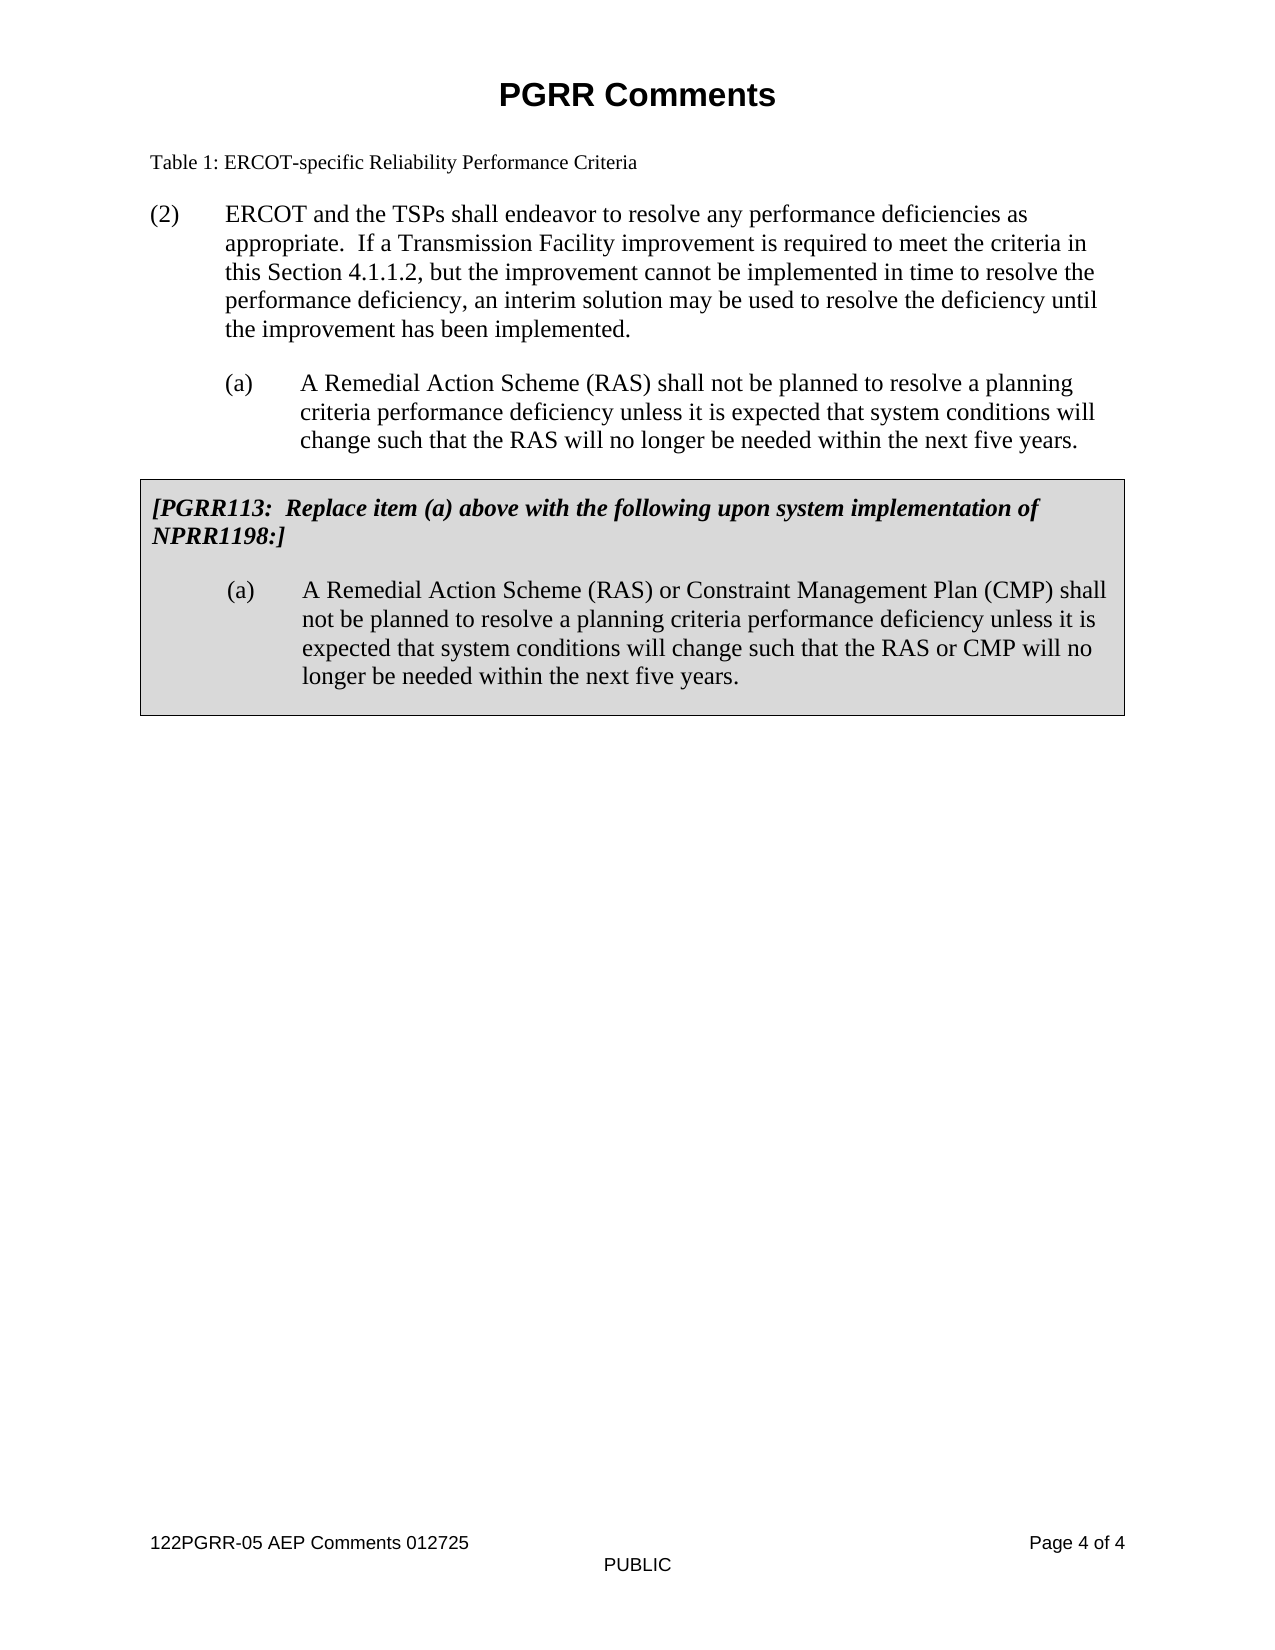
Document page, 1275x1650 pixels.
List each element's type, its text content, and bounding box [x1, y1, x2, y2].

text (a) A Remedial Action Scheme (RAS) shall not be planned to resolve a planning criteria performance deficiency unless it is expected that system conditions will change such that the RAS will no longer be needed within the next five years. [225, 368, 1125, 454]
table_header [PGRR113: Replace item (a) above with the following upon system implementation of NPRR1198:] (a) A Remedial Action Scheme (RAS) or Constraint Management Plan (CMP) shall not be planned to resolve a planning criteria performance deficiency unless it is expected that system conditions will change such that the RAS or CMP will no longer be needed within the next five years. [141, 480, 1124, 715]
text (2) ERCOT and the TSPs shall endeavor to resolve any performance deficiencies as appropriate. If a Transmission Facility improvement is required to meet the criteria in this Section 4.1.1.2, but the improvement cannot be implemented in time to resolve the performance deficiency, an interim solution may be used to resolve the deficiency until the improvement has been implemented. [150, 199, 1125, 343]
text Table 1: ERCOT-specific Reliability Performance Criteria [150, 150, 1125, 174]
